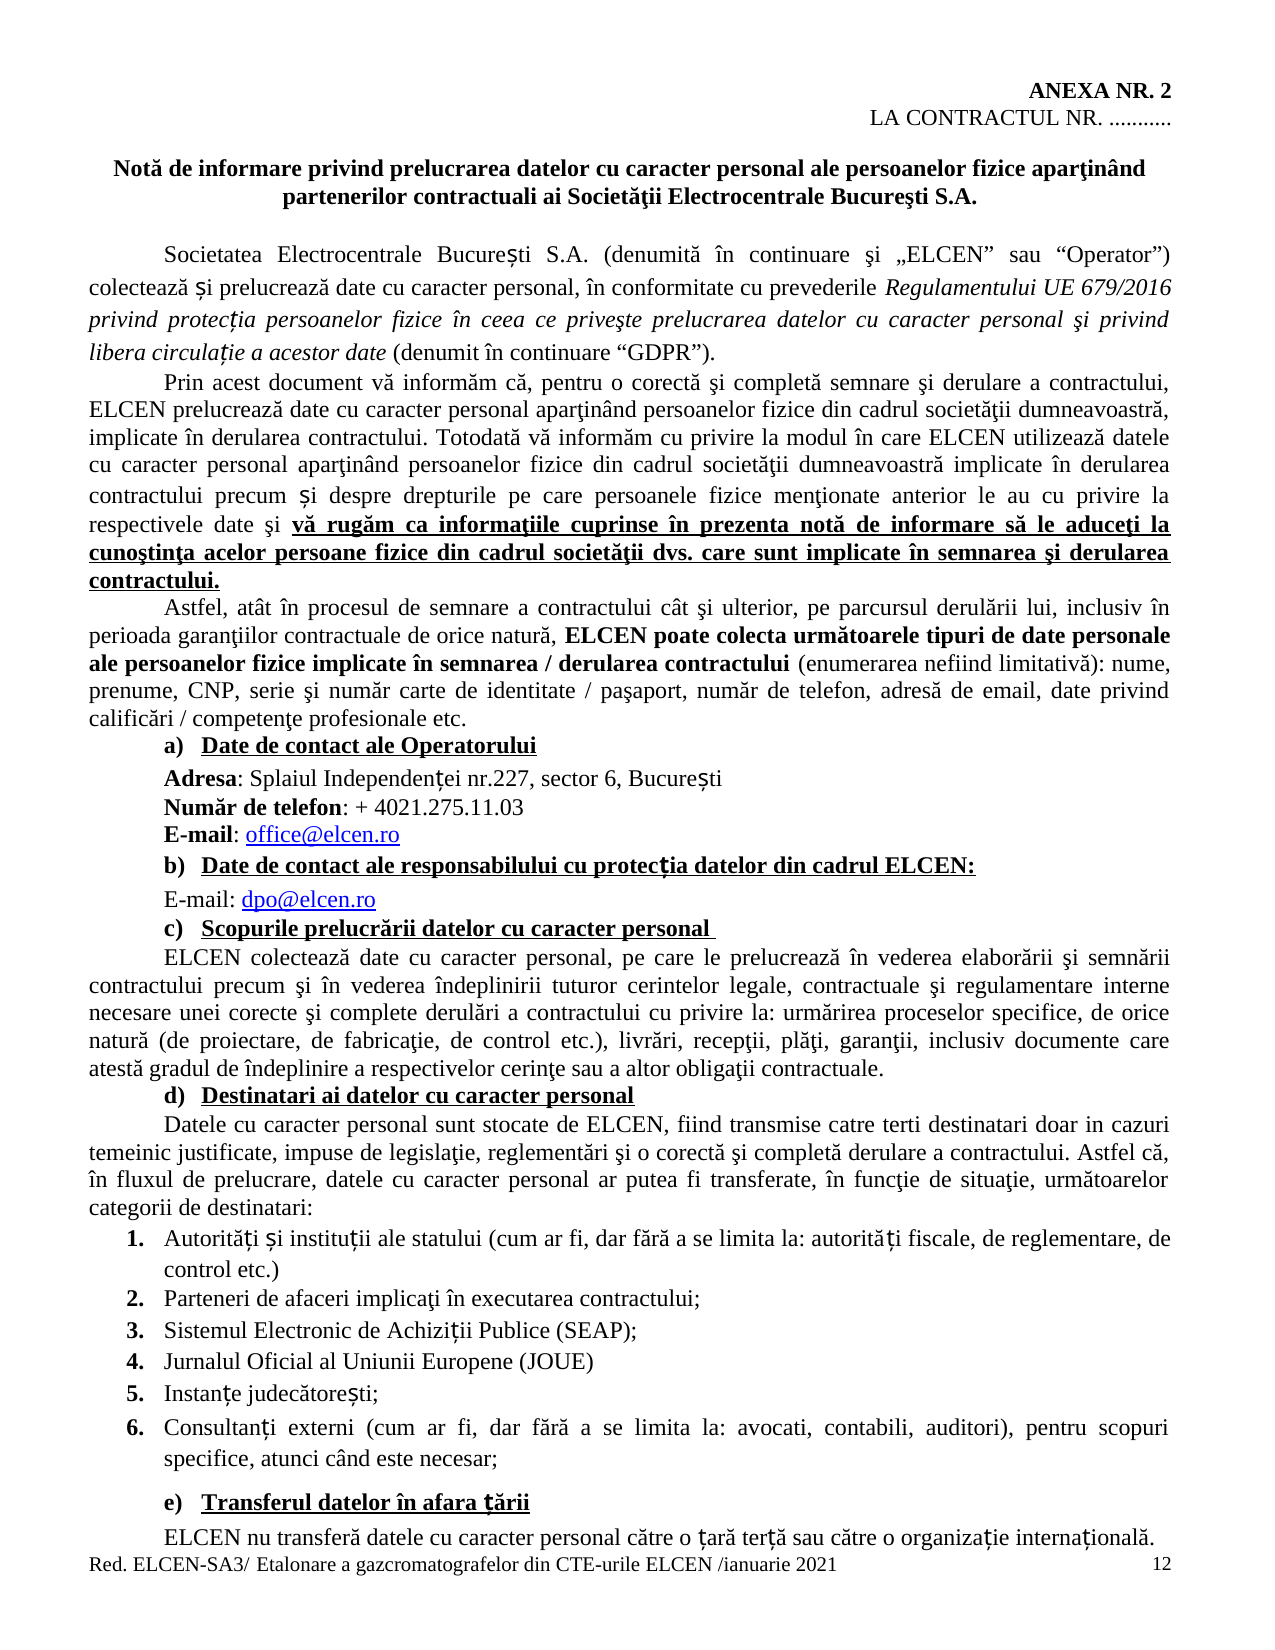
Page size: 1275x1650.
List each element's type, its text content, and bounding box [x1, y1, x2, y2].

list Sistemul Electronic de Achiziții Publice (SEAP); [126, 1312, 1172, 1345]
list Transferul datelor în afara țării [164, 1485, 1172, 1518]
list Jurnalul Oficial al Uniunii Europene (JOUE) [126, 1347, 1172, 1374]
text Prin acest document vă informăm că, pentru o corectă şi completă semnare şi derulare a contractului, ELCEN prelucrează date cu caracter personal aparţinând persoanelor fizice din cadrul societăţii dumneavoastră, implicate în derularea contractului. Totodată vă informăm cu privire la modul în care ELCEN utilizează datele cu caracter personal aparţinând persoanelor fizice din cadrul societăţii dumneavoastră implicate în derularea contractului precum și despre drepturile pe care persoanele fizice menţionate anterior le au cu privire la respectivele date şi vă rugăm ca informaţiile cuprinse în prezenta notă de informare să le aduceţi la cunoştinţa acelor persoane fizice din cadrul societăţii dvs. care sunt implicate în semnarea şi derularea contractului. [89, 367, 1172, 593]
text ELCEN nu transferă datele cu caracter personal către o țară terță sau către o organizație internațională. [89, 1519, 1172, 1552]
text Datele cu caracter personal sunt stocate de ELCEN, fiind transmise catre terti destinatari doar in cazuri temeinic justificate, impuse de legislaţie, reglementări şi o corectă şi completă derulare a contractului. Astfel că, în fluxul de prelucrare, datele cu caracter personal ar putea fi transferate, în funcţie de situaţie, următoarelor categorii de destinatari: [89, 1110, 1172, 1221]
text E-mail: office@elcen.ro [89, 821, 1172, 848]
list Consultanți externi (cum ar fi, dar fără a se limita la: avocati, contabili, auditori), pentru scopuri specifice, atunci când este necesar; [126, 1410, 1172, 1471]
list Instanțe judecătorești; [126, 1376, 1172, 1408]
list Autorități și instituții ale statului (cum ar fi, dar fără a se limita la: autorități fiscale, de reglementare, de control etc.) [126, 1221, 1172, 1282]
list Scopurile prelucrării datelor cu caracter personal [164, 913, 1172, 942]
text Astfel, atât în procesul de semnare a contractului cât şi ulterior, pe parcursul derulării lui, inclusiv în perioada garanţiilor contractuale de orice natură, ELCEN poate colecta următoarele tipuri de date personale ale persoanelor fizice implicate în semnarea / derularea contractului (enumerarea nefiind limitativă): nume, prenume, CNP, serie şi număr carte de identitate / paşaport, număr de telefon, adresă de email, date privind calificări / competenţe profesionale etc. [89, 593, 1172, 731]
text anexa nr. 2 [89, 77, 1172, 104]
list Date de contact ale responsabilului cu protecția datelor din cadrul ELCEN: [164, 848, 1238, 881]
text Număr de telefon: + 4021.275.11.03 [89, 793, 1172, 821]
list Destinatari ai datelor cu caracter personal [164, 1081, 1172, 1109]
text ELCEN colectează date cu caracter personal, pe care le prelucrează în vederea elaborării şi semnării contractului precum şi în vederea îndeplinirii tuturor cerintelor legale, contractuale şi regulamentare interne necesare unei corecte şi complete derulări a contractului cu privire la: urmărirea proceselor specifice, de orice natură (de proiectare, de fabricaţie, de control etc.), livrări, recepţii, plăţi, garanţii, inclusiv documente care atestă gradul de îndeplinire a respectivelor cerinţe sau a altor obligaţii contractuale. [89, 943, 1172, 1081]
text Societatea Electrocentrale București S.A. (denumită în continuare şi „ELCEN” sau “Operator”) colectează și prelucrează date cu caracter personal, în conformitate cu prevederile Regulamentului UE 679/2016 privind protecția persoanelor fizice în ceea ce priveşte prelucrarea datelor cu caracter personal şi privind libera circulație a acestor date (denumit în continuare “GDPR”). [89, 237, 1172, 367]
text E-mail: dpo@elcen.ro [89, 886, 1172, 913]
list Parteneri de afaceri implicaţi în executarea contractului; [126, 1283, 1172, 1311]
text Notă de informare privind prelucrarea datelor cu caracter personal ale persoanelor fizice aparţinând partenerilor contractuali ai Societăţii Electrocentrale Bucureşti S.A. [89, 154, 1172, 209]
text LA CONTRACTUL NR. ........... [89, 104, 1172, 130]
list Date de contact ale Operatorului [164, 731, 1172, 759]
text Adresa: Splaiul Independenței nr.227, sector 6, București [89, 760, 1172, 793]
